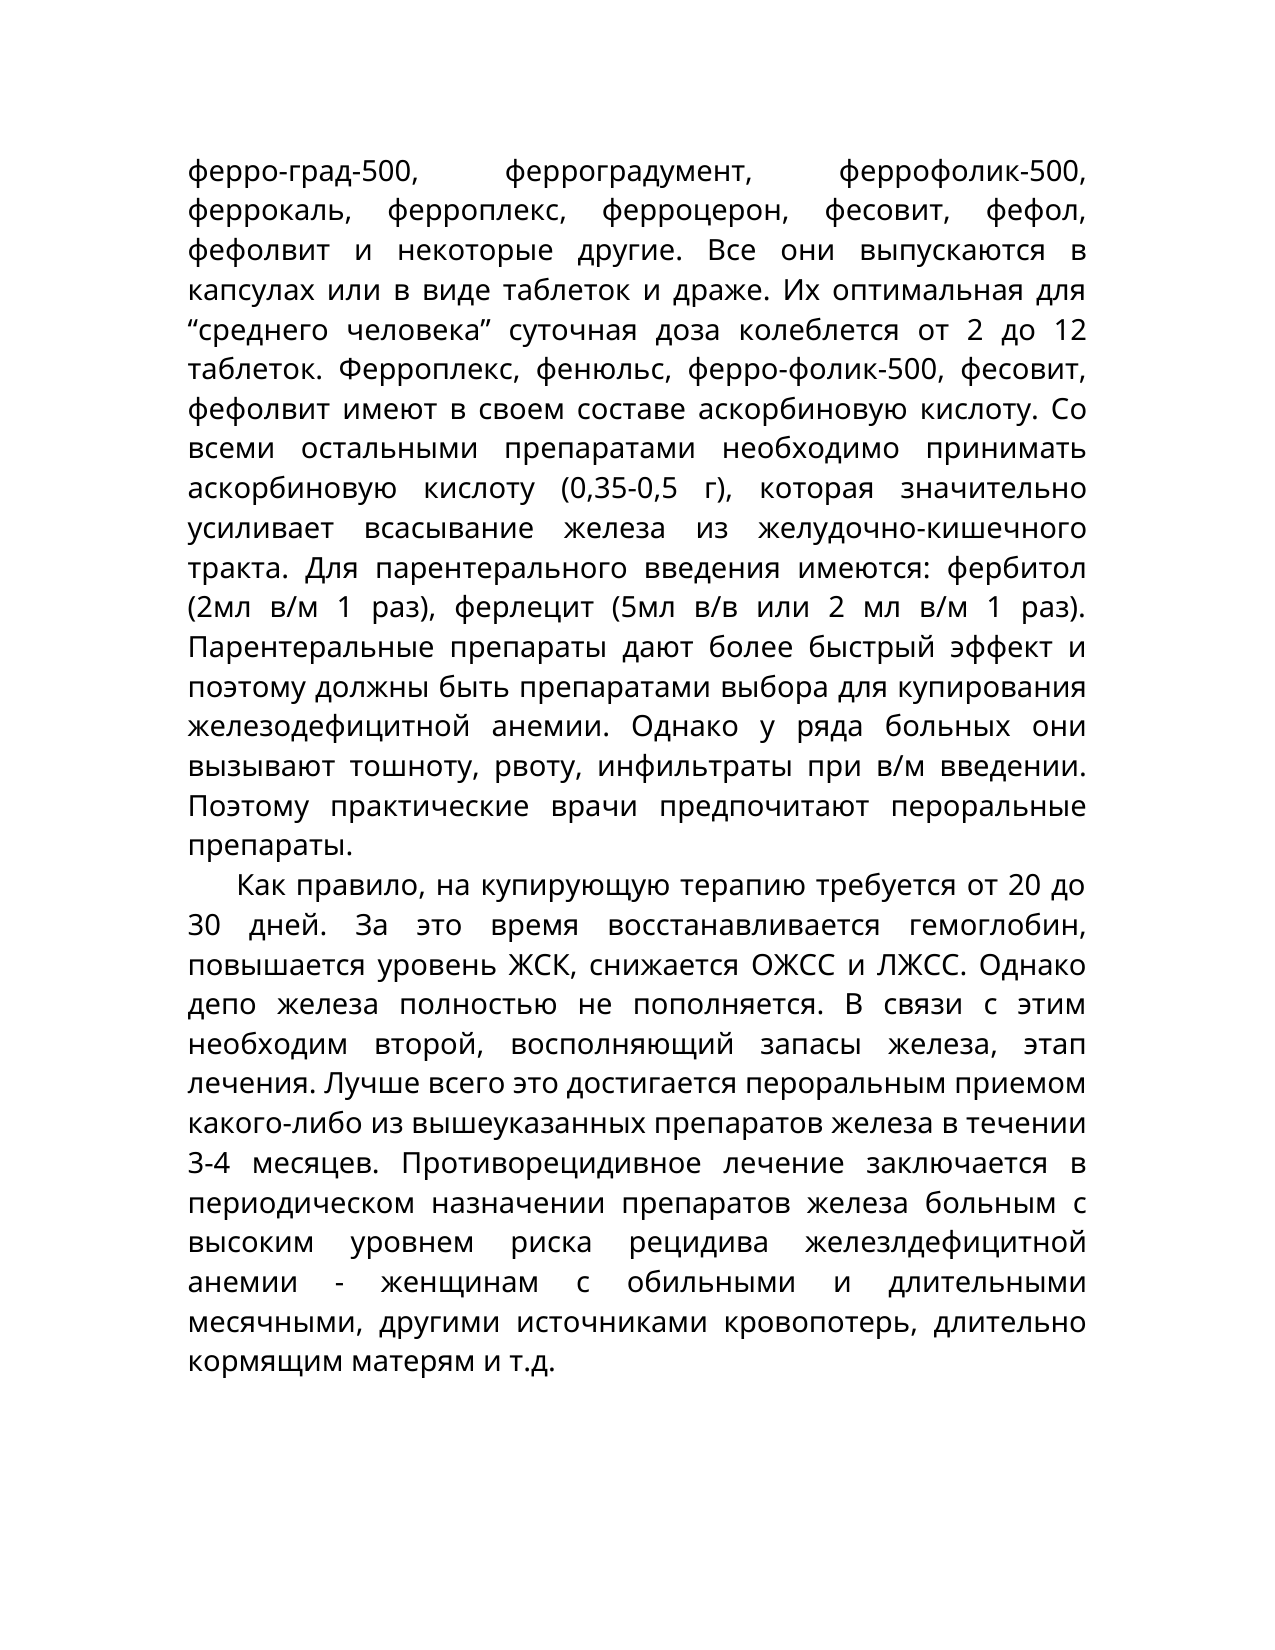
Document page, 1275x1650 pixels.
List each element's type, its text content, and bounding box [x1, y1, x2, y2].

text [187, 150, 1087, 864]
text Как правило, на купирующую терапию требуется от 20 до 30 дней. За это время восстанавливается гемоглобин, повышается уровень ЖСК, снижается ОЖСС и ЛЖСС. Однако депо железа полностью не пополняется. В связи с этим необходим второй, восполняющий запасы железа, этап лечения. Лучше всего это достигается пероральным приемом какого-либо из вышеуказанных препаратов железа в течении 3-4 месяцев. Противорецидивное лечение заключается в периодическом назначении препаратов железа больным с высоким уровнем риска рецидива железлдефицитной анемии - женщинам с обильными и длительными месячными, другими источниками кровопотерь, длительно кормящим матерям и т.д. [187, 864, 1087, 1380]
